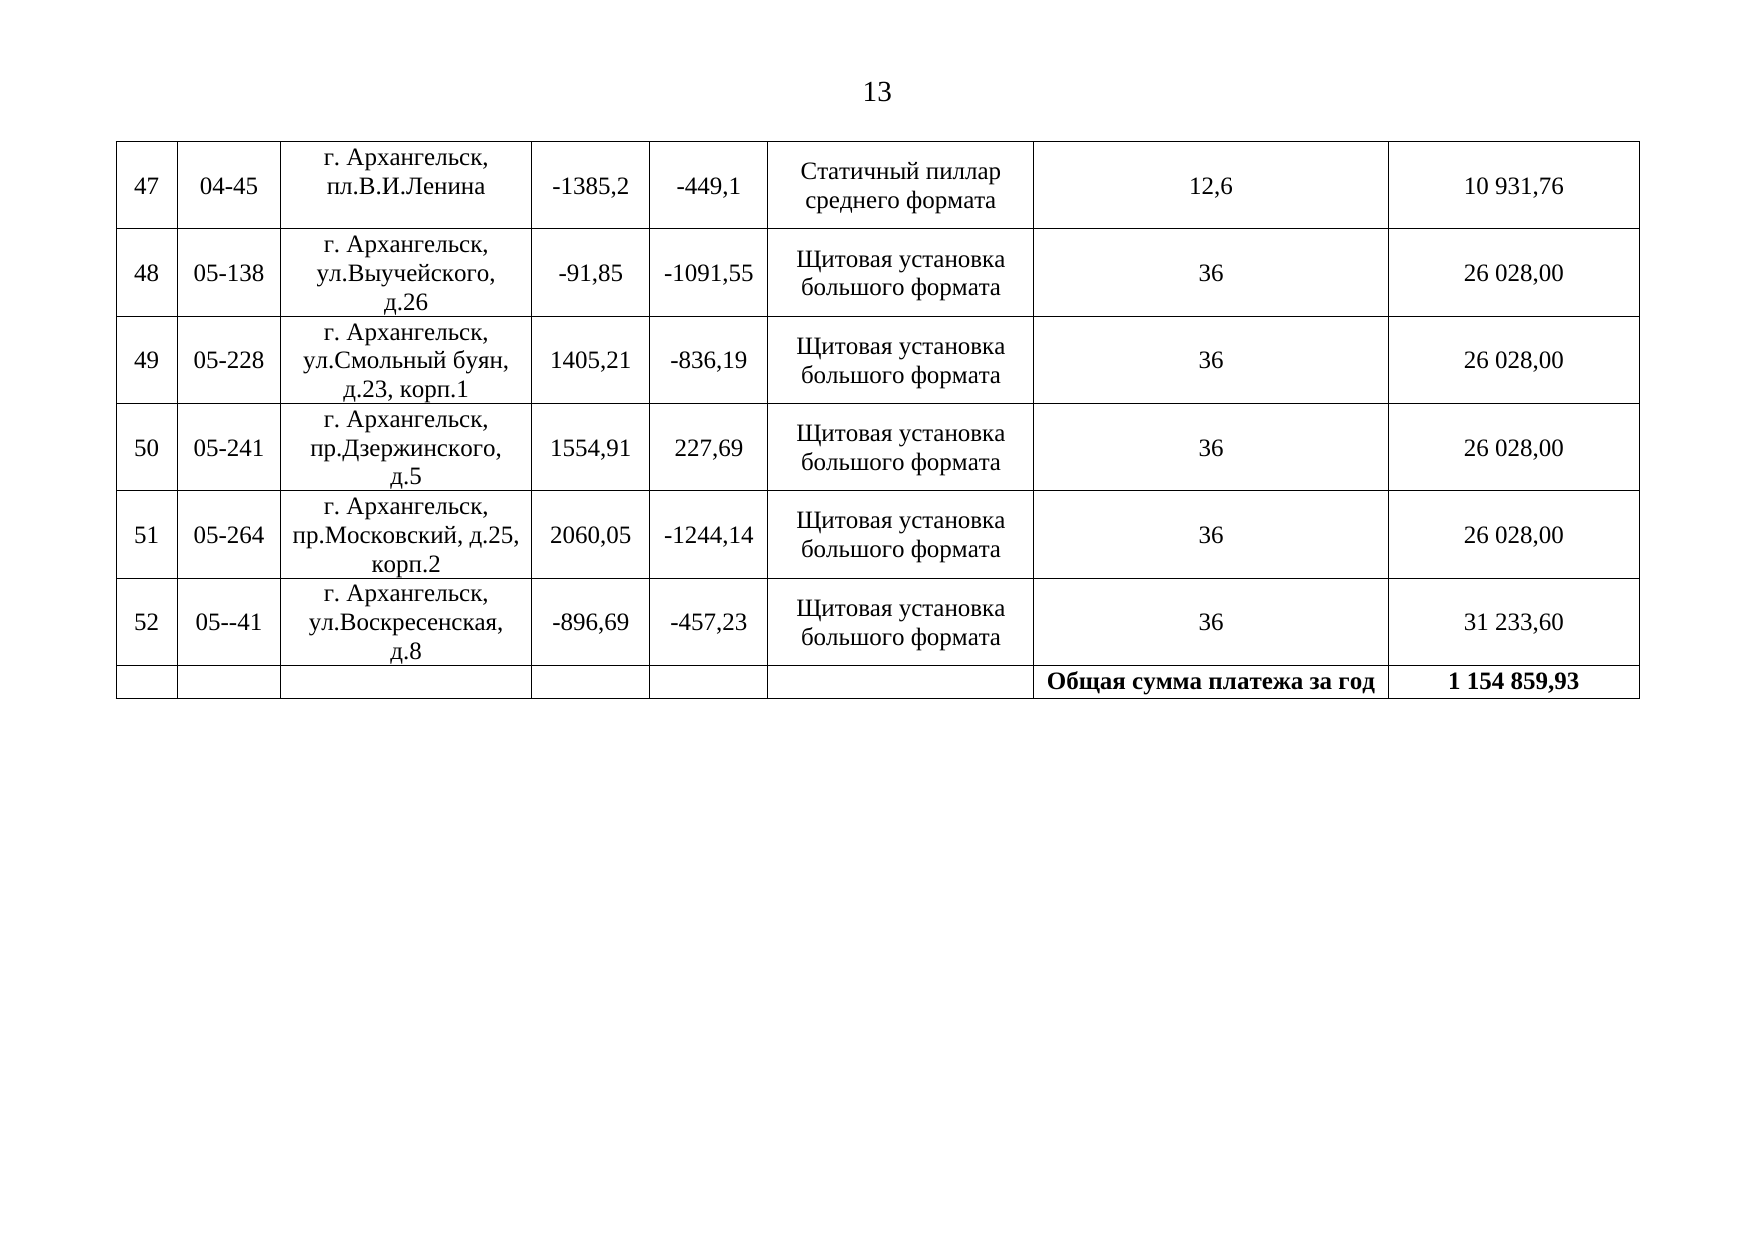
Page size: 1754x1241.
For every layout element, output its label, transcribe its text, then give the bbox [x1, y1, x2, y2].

table_cell -896,69 [532, 579, 649, 665]
table_cell 36 [1034, 491, 1388, 577]
table_cell Общая сумма платежа за год [1034, 666, 1388, 697]
table_cell -449,1 [650, 142, 767, 228]
table_cell [281, 666, 531, 697]
table_cell 227,69 [650, 404, 767, 490]
table_cell Щитовая установка большого формата [768, 229, 1033, 316]
table_cell 26 028,00 [1389, 229, 1639, 316]
table_cell 05-264 [178, 491, 280, 577]
table_cell 26 028,00 [1389, 404, 1639, 490]
table_cell [117, 666, 177, 697]
table_cell 10 931,76 [1389, 142, 1639, 228]
table_cell 05-138 [178, 229, 280, 316]
table_cell 31 233,60 [1389, 579, 1639, 665]
table_cell г. Архангельск, ул.Выучейского, д.26 [281, 229, 531, 316]
table_cell 05-241 [178, 404, 280, 490]
table_cell [768, 666, 1033, 697]
table_cell Щитовая установка большого формата [768, 317, 1033, 403]
table_cell 04-45 [178, 142, 280, 228]
table_cell 36 [1034, 404, 1388, 490]
table_cell 52 [117, 579, 177, 665]
table_cell Щитовая установка большого формата [768, 491, 1033, 577]
table_cell -836,19 [650, 317, 767, 403]
table_cell 36 [1034, 317, 1388, 403]
table_cell г. Архангельск, ул.Воскресенская, д.8 [281, 579, 531, 665]
table_cell г. Архангельск, пл.В.И.Ленина [281, 142, 531, 228]
table_cell [178, 666, 280, 697]
table_cell г. Архангельск, ул.Смольный буян, д.23, корп.1 [281, 317, 531, 403]
table_cell -1091,55 [650, 229, 767, 316]
table_cell 48 [117, 229, 177, 316]
table_cell 51 [117, 491, 177, 577]
table_cell 47 [117, 142, 177, 228]
table_cell 1554,91 [532, 404, 649, 490]
table_cell [532, 666, 649, 697]
table_cell 26 028,00 [1389, 317, 1639, 403]
table_cell 1405,21 [532, 317, 649, 403]
table_cell 50 [117, 404, 177, 490]
table_cell Щитовая установка большого формата [768, 404, 1033, 490]
table_cell -1385,2 [532, 142, 649, 228]
table_cell г. Архангельск, пр.Московский, д.25, корп.2 [281, 491, 531, 577]
table_cell -1244,14 [650, 491, 767, 577]
table_cell -457,23 [650, 579, 767, 665]
table_cell 2060,05 [532, 491, 649, 577]
table_cell Щитовая установка большого формата [768, 579, 1033, 665]
table_cell 12,6 [1034, 142, 1388, 228]
table_cell 05--41 [178, 579, 280, 665]
table_cell 26 028,00 [1389, 491, 1639, 577]
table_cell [768, 142, 1033, 228]
table_cell [650, 666, 767, 697]
table_cell 49 [117, 317, 177, 403]
table_cell 36 [1034, 229, 1388, 316]
table_cell 1 154 859,93 [1389, 666, 1639, 697]
table_cell 05-228 [178, 317, 280, 403]
table_cell -91,85 [532, 229, 649, 316]
table_cell г. Архангельск, пр.Дзержинского, д.5 [281, 404, 531, 490]
table_cell 36 [1034, 579, 1388, 665]
